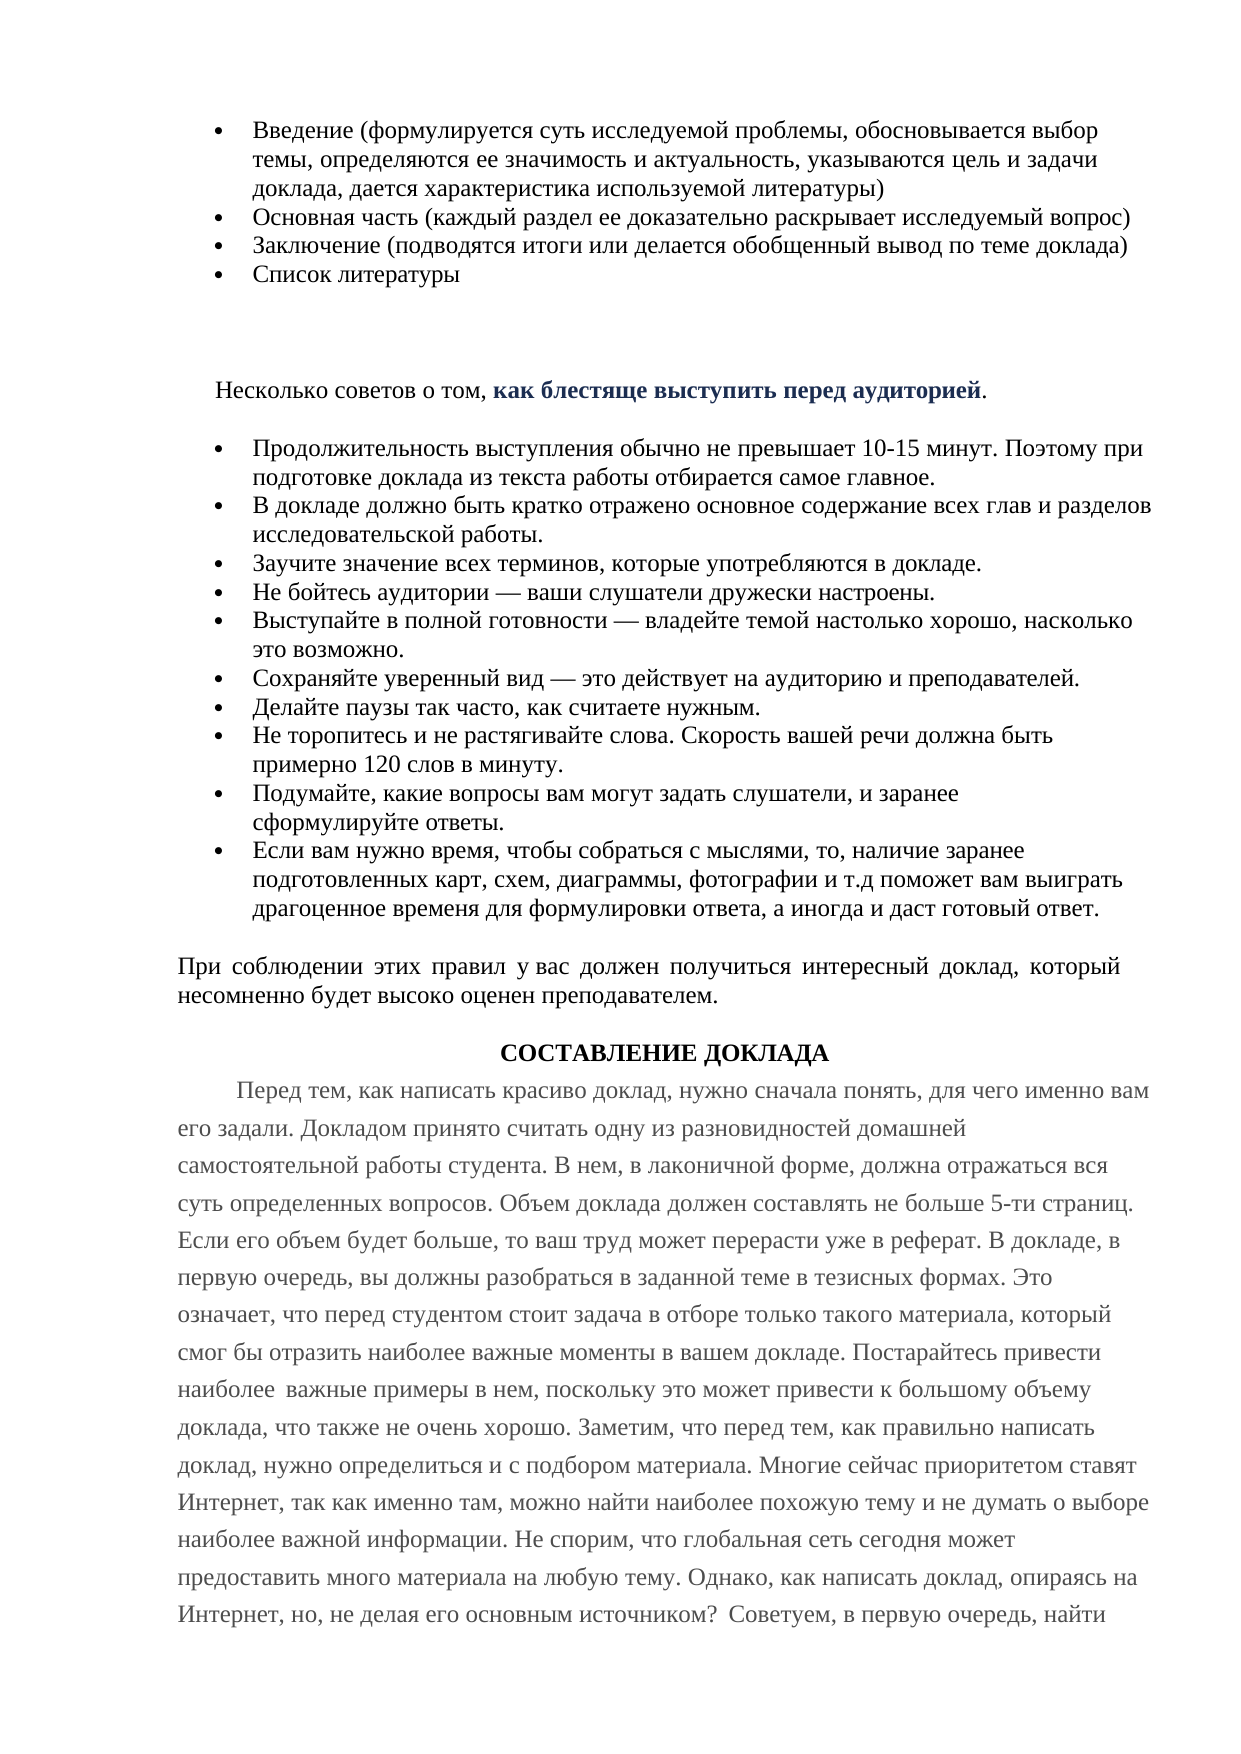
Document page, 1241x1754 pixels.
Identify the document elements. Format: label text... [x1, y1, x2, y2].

list Если вам нужно время, чтобы собраться с мыслями, то, наличие заранее [215, 835, 1232, 864]
list Не бойтесь аудитории — ваши слушатели дружески настроены. [215, 577, 1232, 605]
list Делайте паузы так часто, как считаете нужным. [215, 692, 1232, 720]
text доклада, что также не очень хорошо. Заметим, что перед тем, как правильно написать [177, 1412, 1232, 1441]
list В докладе должно быть кратко отражено основное содержание всех глав и разделов исследовательской работы. [215, 490, 1152, 548]
text При соблюдении этих правил у вас должен получиться интересный доклад, который несомненно будет высоко оценен преподавателем. [177, 951, 1232, 1008]
list Список литературы [215, 259, 1232, 288]
text предоставить много материала на любую тему. Однако, как написать доклад, опираясь на Интернет, но, не делая его основным источником? Советуем, в первую очередь, найти [177, 1562, 1232, 1628]
list Основная часть (каждый раздел ее доказательно раскрывает исследуемый вопрос) [215, 202, 1232, 230]
text подготовленных карт, схем, диаграммы, фотографии и т.д поможет вам выиграть драгоценное временя для формулировки ответа, а иногда и даст готовый ответ. [252, 864, 1232, 922]
list Подумайте, какие вопросы вам могут задать слушатели, и заранее сформулируйте ответы. [215, 778, 1132, 835]
list Продолжительность выступления обычно не превышает 10-15 минут. Поэтому при подготовке доклада из текста работы отбирается самое главное. [215, 433, 1143, 490]
list Выступайте в полной готовности — владейте темой настолько хорошо, насколько это возможно. [215, 605, 1133, 663]
text доклад, нужно определиться и с подбором материала. Многие сейчас приоритетом ставят Интернет, так как именно там, можно найти наиболее похожую тему и не думать о выборе наиболее важной информации. Не спорим, что глобальная сеть сегодня может [177, 1450, 1232, 1553]
text Несколько советов о том, как блестяще выступить перед аудиторией. [215, 375, 1232, 404]
list Заключение (подводятся итоги или делается обобщенный вывод по теме доклада) [215, 230, 1232, 259]
list Не торопитесь и не растягивайте слова. Скорость вашей речи должна быть примерно 120 слов в минуту. [215, 720, 1053, 778]
text Перед тем, как написать красиво доклад, нужно сначала понять, для чего именно вам его задали. Докладом принято считать одну из разновидностей домашней [177, 1075, 1149, 1141]
list Сохраняйте уверенный вид — это действует на аудиторию и преподавателей. [215, 663, 1232, 692]
text самостоятельной работы студента. В нем, в лаконичной форме, должна отражаться вся суть определенных вопросов. Объем доклада должен составлять не больше 5-ти страниц. Если его объем будет больше, то ваш труд может перерасти уже в реферат. В докладе, в первую очередь, вы должны разобраться в заданной теме в тезисных формах. Это означает, что перед студентом стоит задача в отборе только такого материала, который смог бы отразить наиболее важные моменты в вашем докладе. Постарайтесь привести наиболее важные примеры в нем, поскольку это может привести к большому объему [177, 1150, 1149, 1403]
subtitle СОСТАВЛЕНИЕ ДОКЛАДА [264, 1038, 1066, 1067]
list Введение (формулируется суть исследуемой проблемы, обосновывается выбор темы, определяются ее значимость и актуальность, указываются цель и задачи доклада, дается характеристика используемой литературы) [215, 115, 1098, 201]
list Заучите значение всех терминов, которые употребляются в докладе. [215, 548, 1232, 577]
